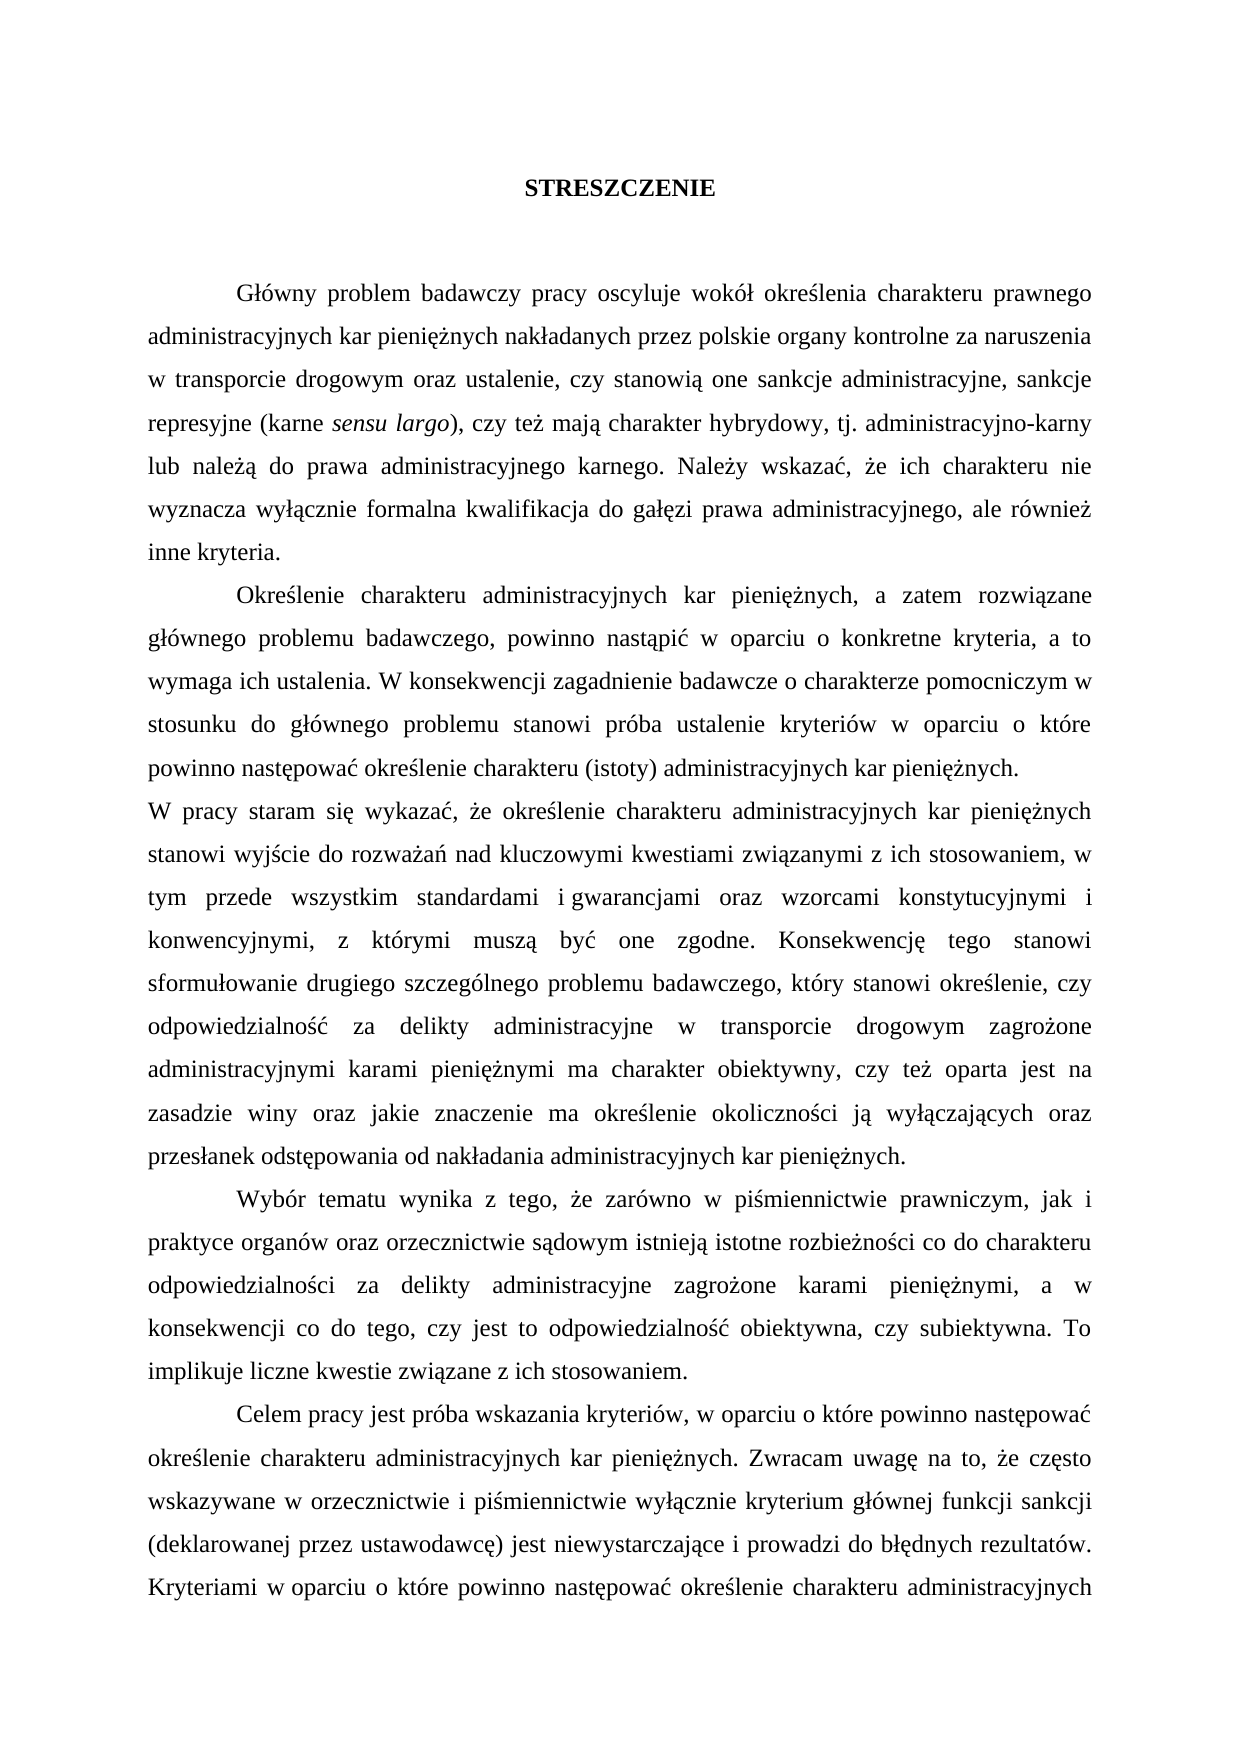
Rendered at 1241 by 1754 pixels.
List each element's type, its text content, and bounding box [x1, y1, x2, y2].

subtitle STRESZCZENIE [148, 173, 1093, 201]
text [148, 1399, 1093, 1601]
text W pracy staram się wykazać, że określenie charakteru administracyjnych kar pieniężnych stanowi wyjście do rozważań nad kluczowymi kwestiami związanymi z ich stosowaniem, w tym przede wszystkim standardami i gwarancjami oraz wzorcami konstytucyjnymi i konwencyjnymi, z którymi muszą być one zgodne. Konsekwencję tego stanowi sformułowanie drugiego szczególnego problemu badawczego, który stanowi określenie, czy odpowiedzialność za delikty administracyjne w transporcie drogowym zagrożone administracyjnymi karami pieniężnymi ma charakter obiektywny, czy też oparta jest na zasadzie winy oraz jakie znaczenie ma określenie okoliczności ją wyłączających oraz przesłanek odstępowania od nakładania administracyjnych kar pieniężnych. [148, 796, 1093, 1169]
text Określenie charakteru administracyjnych kar pieniężnych, a zatem rozwiązane głównego problemu badawczego, powinno nastąpić w oparciu o konkretne kryteria, a to wymaga ich ustalenia. W konsekwencji zagadnienie badawcze o charakterze pomocniczym w stosunku do głównego problemu stanowi próba ustalenie kryteriów w oparciu o które powinno następować określenie charakteru (istoty) administracyjnych kar pieniężnych. [148, 580, 1093, 781]
text Wybór tematu wynika z tego, że zarówno w piśmiennictwie prawniczym, jak i praktyce organów oraz orzecznictwie sądowym istnieją istotne rozbieżności co do charakteru odpowiedzialności za delikty administracyjne zagrożone karami pieniężnymi, a w konsekwencji co do tego, czy jest to odpowiedzialność obiektywna, czy subiektywna. To implikuje liczne kwestie związane z ich stosowaniem. [148, 1184, 1093, 1385]
text Główny problem badawczy pracy oscyluje wokół określenia charakteru prawnego administracyjnych kar pieniężnych nakładanych przez polskie organy kontrolne za naruszenia w transporcie drogowym oraz ustalenie, czy stanowią one sankcje administracyjne, sankcje represyjne (karne sensu largo), czy też mają charakter hybrydowy, tj. administracyjno-karny lub należą do prawa administracyjnego karnego. Należy wskazać, że ich charakteru nie wyznacza wyłącznie formalna kwalifikacja do gałęzi prawa administracyjnego, ale również inne kryteria. [148, 278, 1093, 566]
